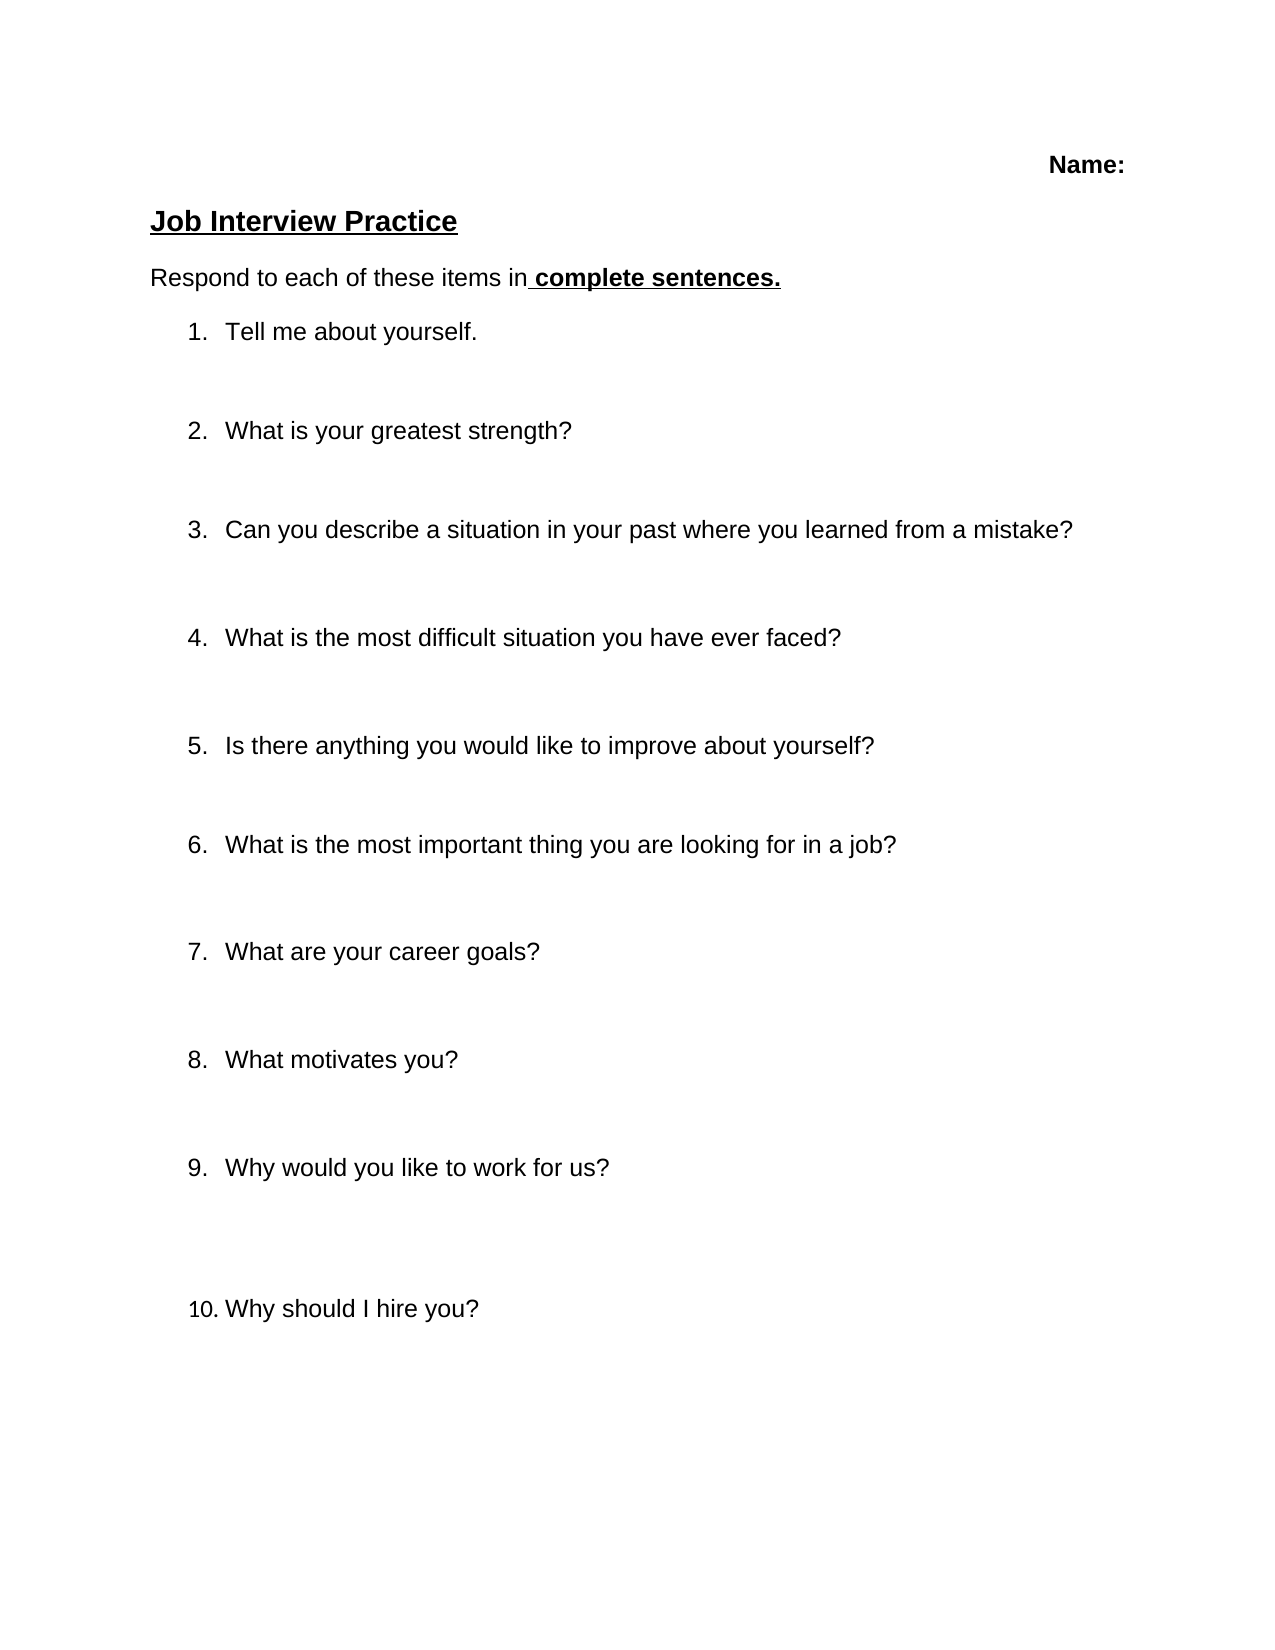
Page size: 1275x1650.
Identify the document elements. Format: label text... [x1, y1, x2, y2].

text Name: [150, 150, 1125, 179]
list Tell me about yourself. [187, 317, 1125, 346]
list Why would you like to work for us? [187, 1153, 1125, 1182]
list What are your career goals? [187, 937, 1125, 966]
text Respond to each of these items in complete sentences. [150, 263, 1125, 292]
list What is the most difficult situation you have ever faced? [187, 623, 1125, 652]
list Why should I hire you? [187, 1293, 1125, 1324]
list What motivates you? [187, 1045, 1125, 1074]
list Is there anything you would like to improve about yourself? [187, 731, 1125, 759]
list What is the most important thing you are looking for in a job? [187, 830, 1125, 858]
list Can you describe a situation in your past where you learned from a mistake? [187, 515, 1125, 544]
list What is your greatest strength? [187, 416, 1125, 445]
text Job Interview Practice [150, 204, 1125, 237]
